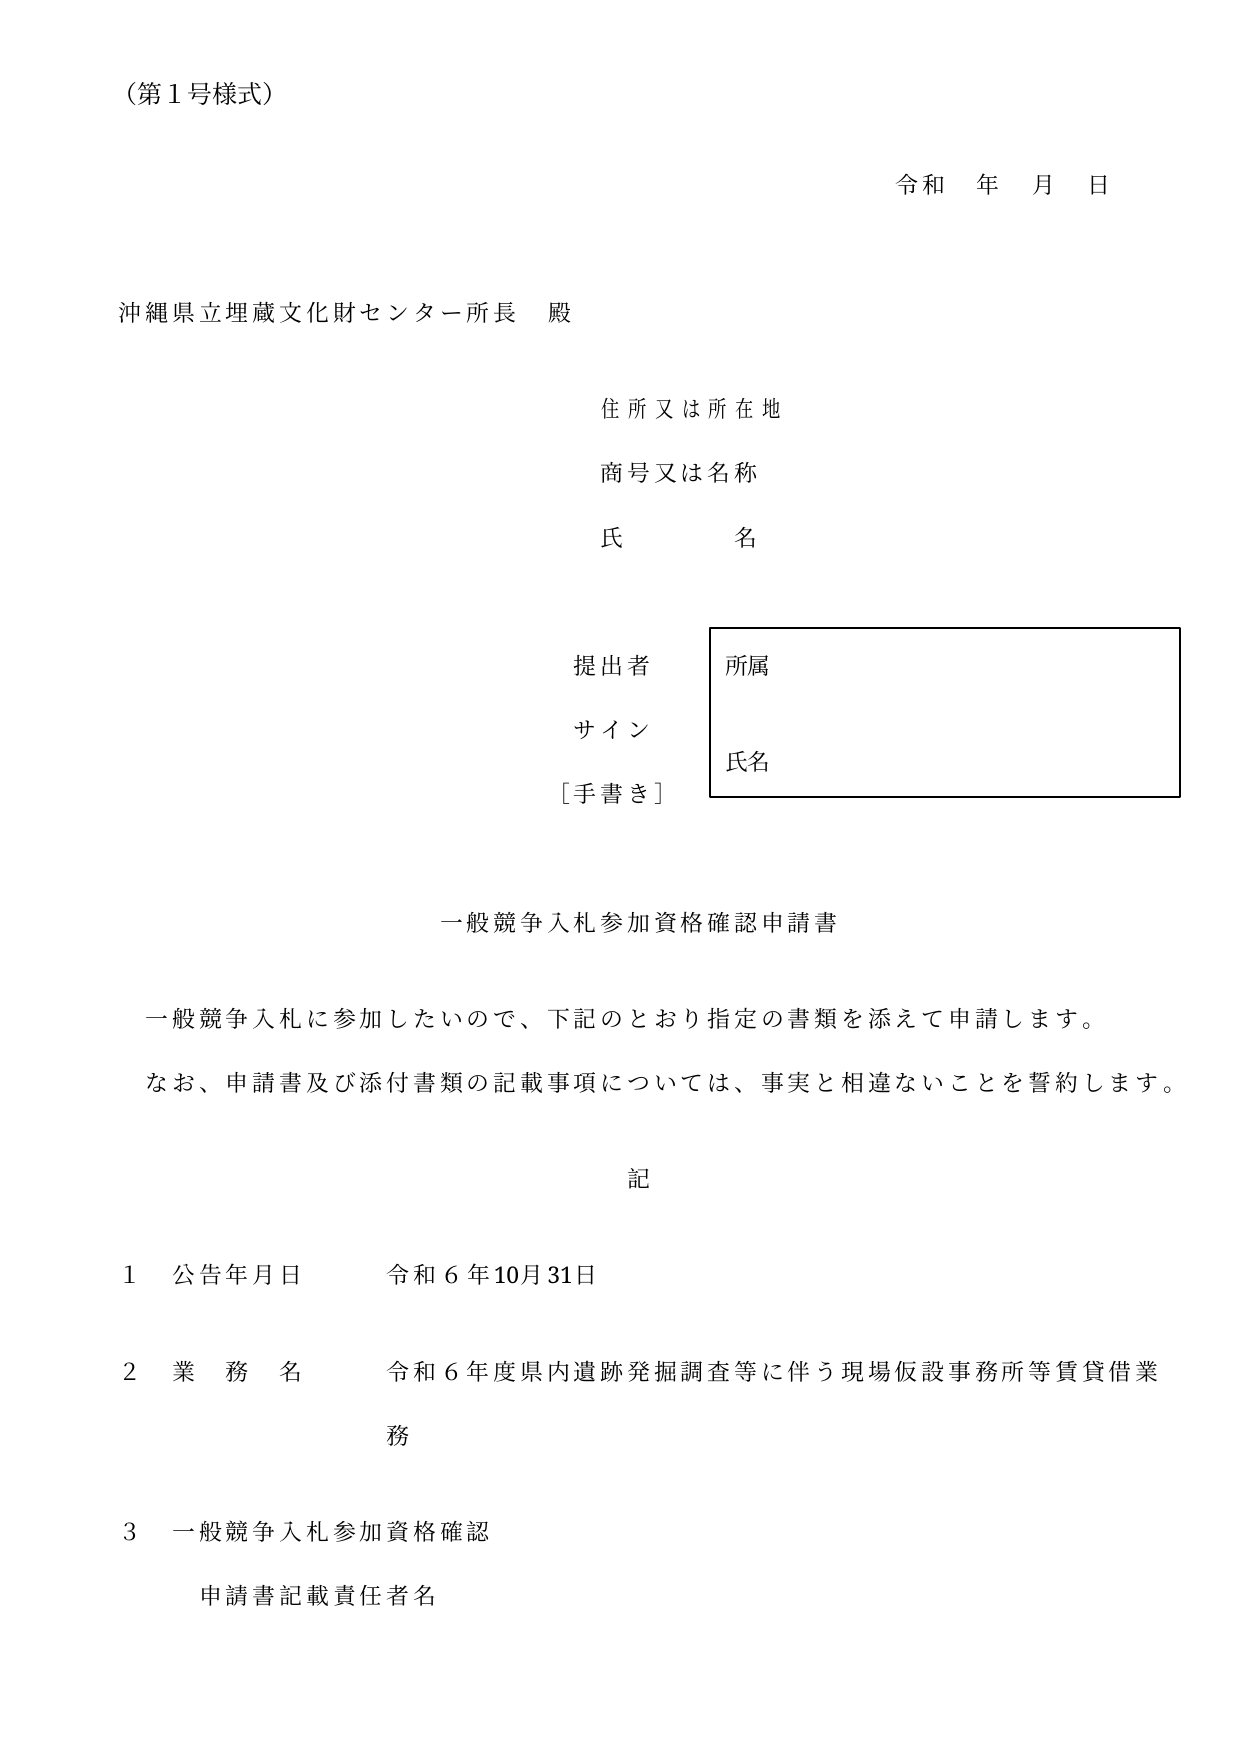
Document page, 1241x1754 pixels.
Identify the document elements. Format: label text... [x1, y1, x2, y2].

text 商号又は名称 [119, 440, 1163, 504]
text ２ 業 務 名 令和６年度県内遺跡発掘調査等に伴う現場仮設事務所等賃貸借業務 [119, 1338, 1163, 1467]
text ［手書き］ [119, 761, 1163, 825]
subtitle 記 [119, 1146, 1163, 1210]
text 提出者 [119, 632, 709, 697]
text 住所又は所在地 [119, 376, 1163, 440]
text 一般競争入札参加資格確認申請書 [119, 889, 1163, 953]
text なお、申請書及び添付書類の記載事項については、事実と相違ないことを誓約します。 [119, 1049, 1163, 1114]
text 提出者 [711, 632, 1163, 697]
text 沖縄県立埋蔵文化財センター所長 殿 [119, 279, 1163, 344]
text サイン [119, 697, 709, 761]
text １ 公告年月日 令和６年10月31日 [119, 1242, 1163, 1306]
text 一般競争入札に参加したいので、下記のとおり指定の書類を添えて申請します。 [119, 985, 1163, 1049]
text 申請書記載責任者名 [119, 1563, 1163, 1627]
text 令和 年 月 日 [119, 151, 1163, 215]
text ３ 一般競争入札参加資格確認 [119, 1499, 1163, 1563]
text サイン [711, 697, 1163, 761]
text 氏 名 [119, 504, 1163, 568]
